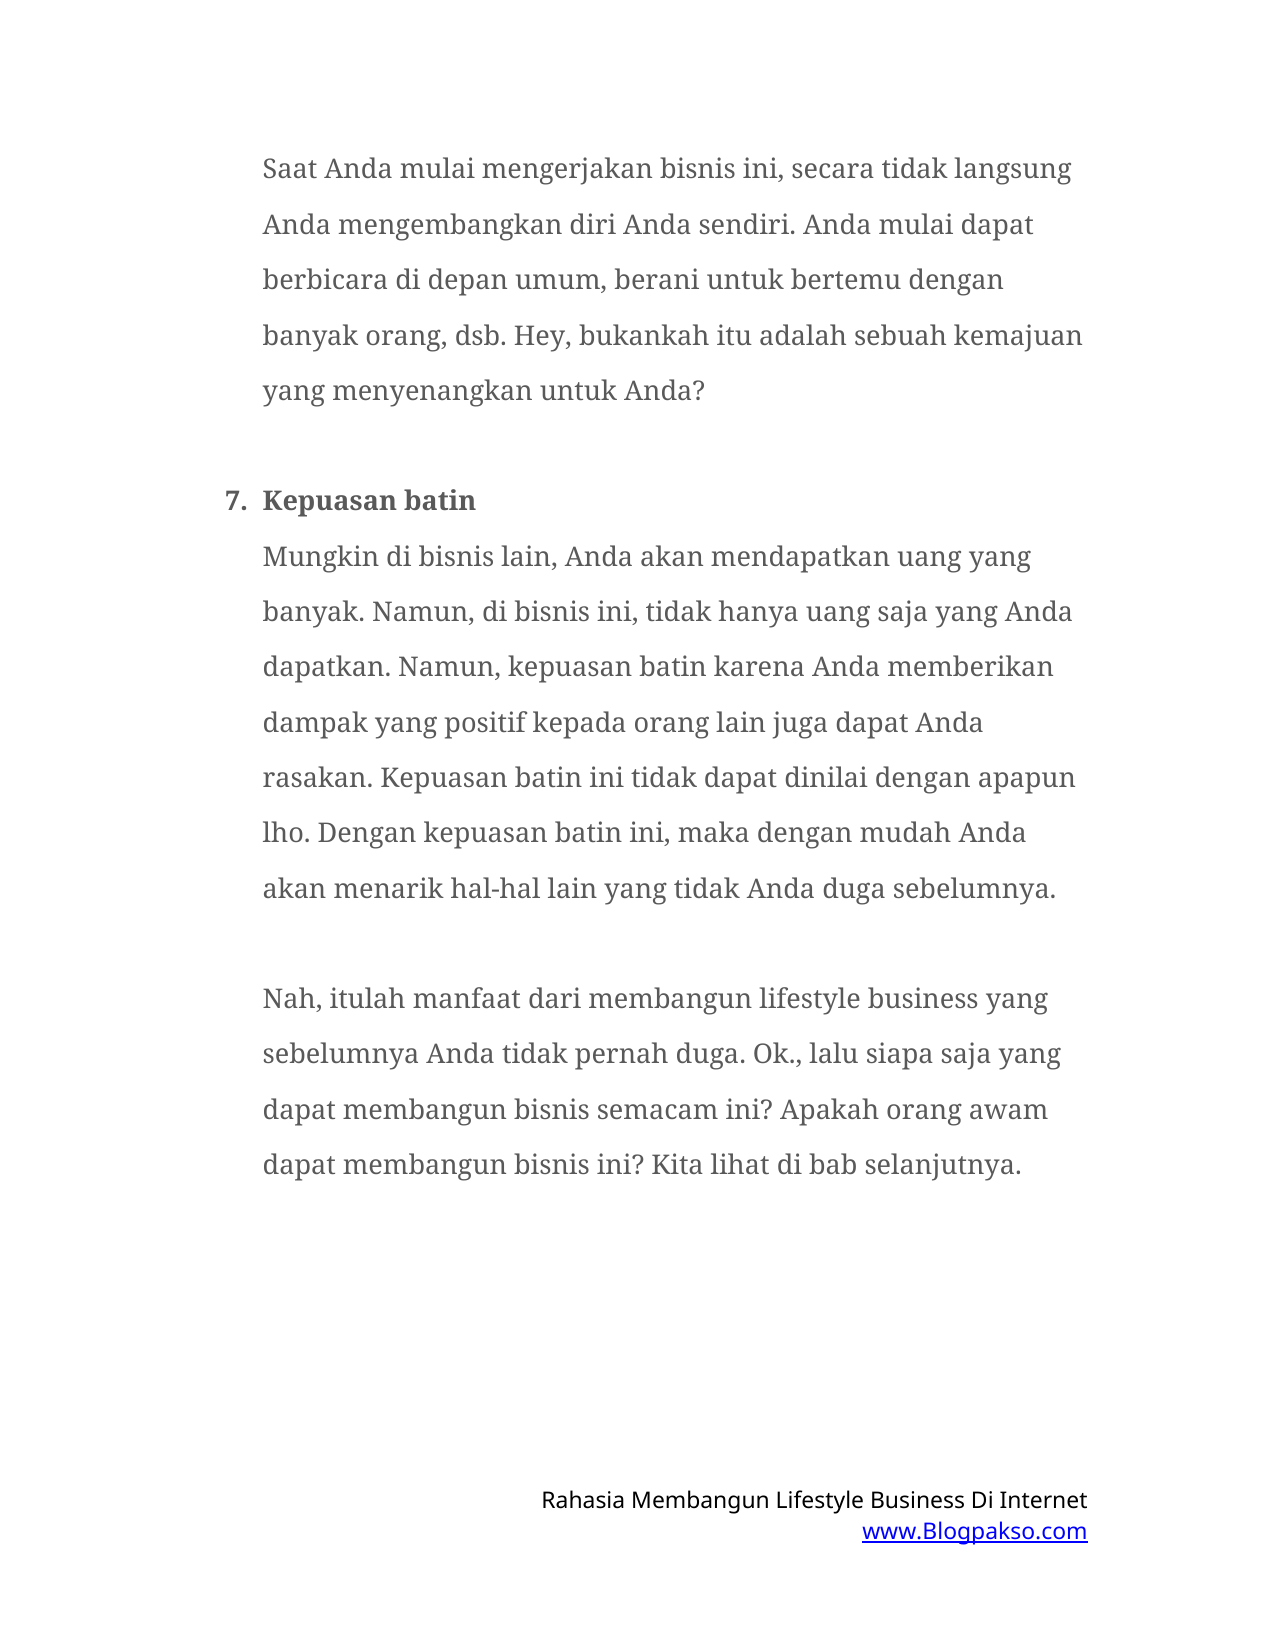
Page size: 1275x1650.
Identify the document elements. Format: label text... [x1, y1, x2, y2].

text Saat Anda mulai mengerjakan bisnis ini, secara tidak langsung Anda mengembangkan diri Anda sendiri. Anda mulai dapat berbicara di depan umum, berani untuk bertemu dengan banyak orang, dsb. Hey, bukankah itu adalah sebuah kemajuan yang menyenangkan untuk Anda? [262, 150, 1087, 408]
text Nah, itulah manfaat dari membangun lifestyle business yang sebelumnya Anda tidak pernah duga. Ok., lalu siapa saja yang dapat membangun bisnis semacam ini? Apakah orang awam dapat membangun bisnis ini? Kita lihat di bab selanjutnya. [262, 980, 1087, 1182]
text Mungkin di bisnis lain, Anda akan mendapatkan uang yang banyak. Namun, di bisnis ini, tidak hanya uang saja yang Anda dapatkan. Namun, kepuasan batin karena Anda memberikan dampak yang positif kepada orang lain juga dapat Anda rasakan. Kepuasan batin ini tidak dapat dinilai dengan apapun lho. Dengan kepuasan batin ini, maka dengan mudah Anda akan menarik hal-hal lain yang tidak Anda duga sebelumnya. [262, 537, 1087, 906]
list Kepuasan batin [225, 482, 1087, 519]
